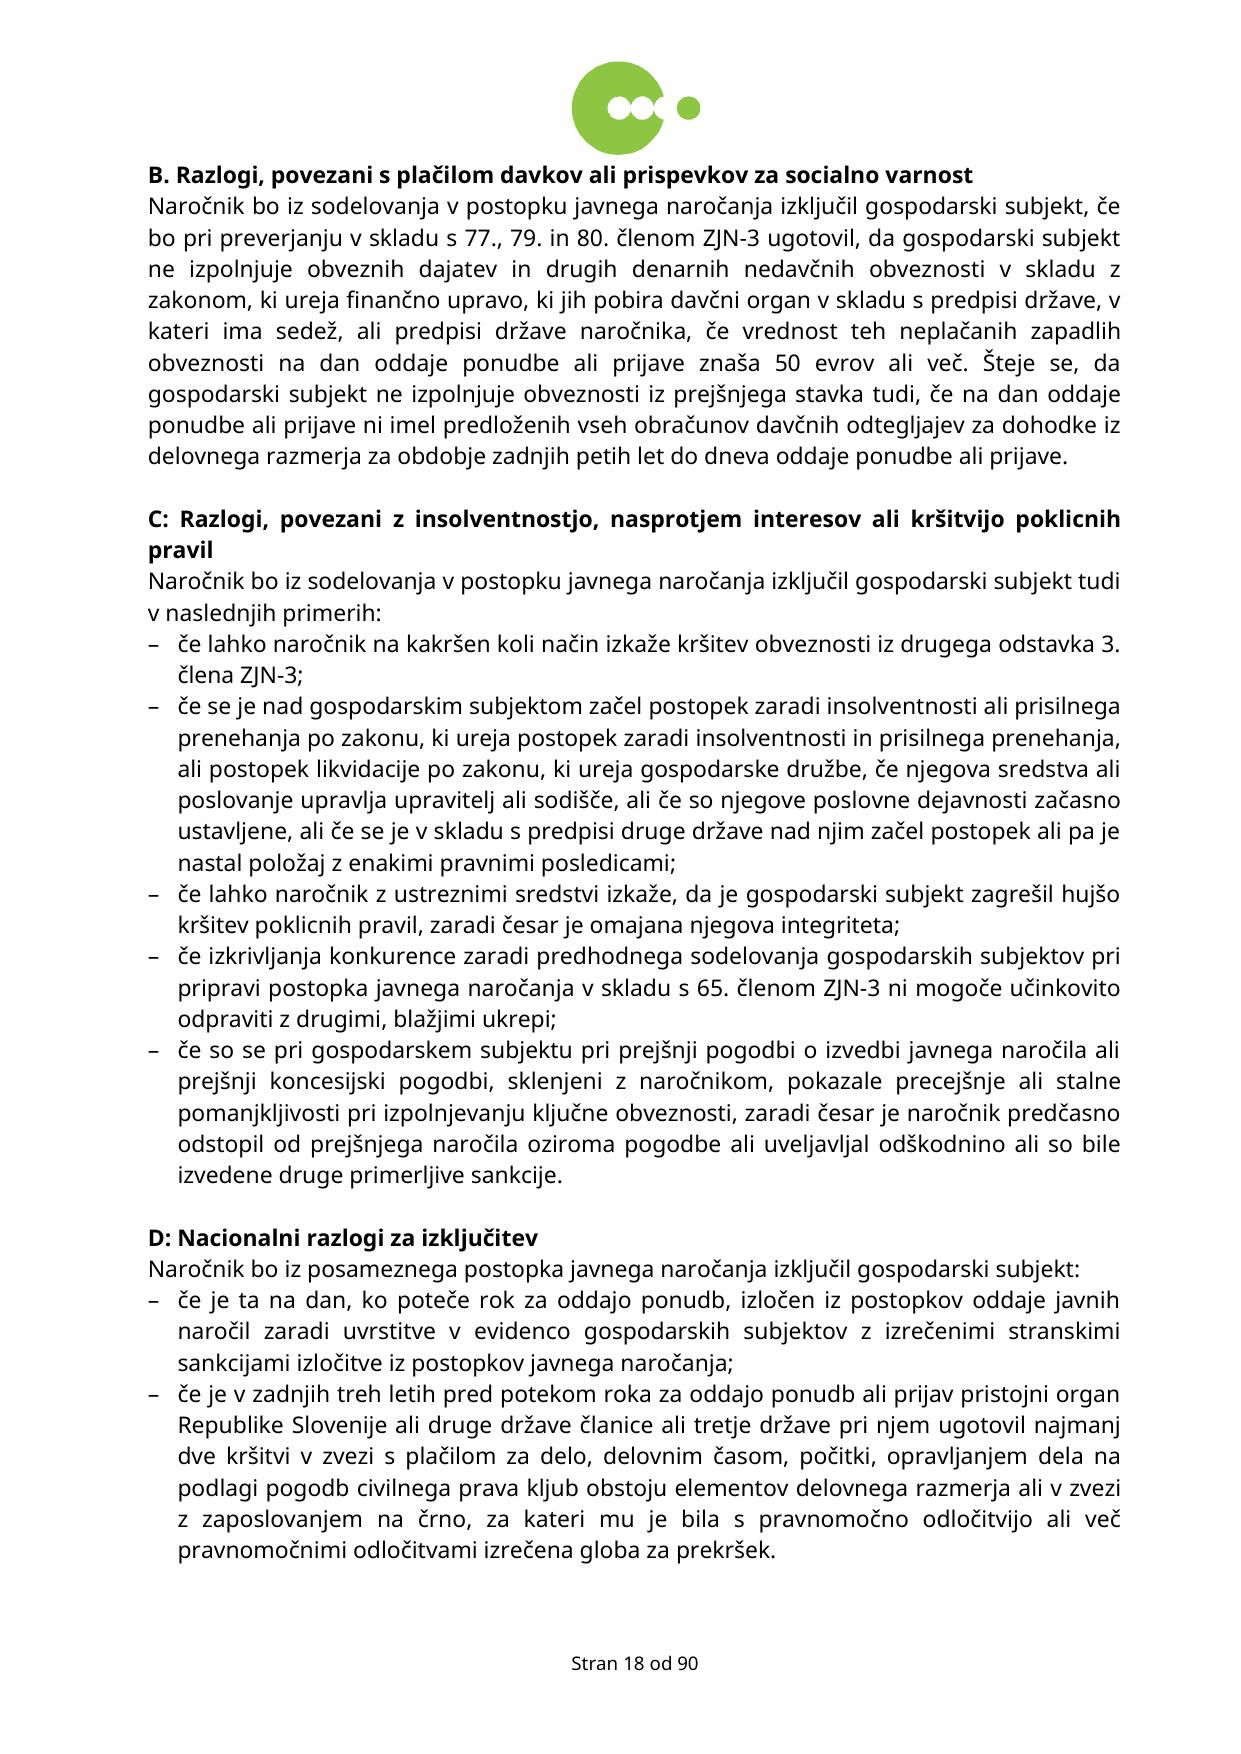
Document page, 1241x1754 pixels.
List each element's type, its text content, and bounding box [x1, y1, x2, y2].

list če lahko naročnik na kakršen koli način izkaže kršitev obveznosti iz drugega odstavka 3. člena ZJN-3; [148, 628, 1122, 690]
list če lahko naročnik z ustreznimi sredstvi izkaže, da je gospodarski subjekt zagrešil hujšo kršitev poklicnih pravil, zaradi česar je omajana njegova integriteta; [148, 878, 1122, 940]
list če je v zadnjih treh letih pred potekom roka za oddajo ponudb ali prijav pristojni organ Republike Slovenije ali druge države članice ali tretje države pri njem ugotovil najmanj dve kršitvi v zvezi s plačilom za delo, delovnim časom, počitki, opravljanjem dela na podlagi pogodb civilnega prava kljub obstoju elementov delovnega razmerja ali v zvezi z zaposlovanjem na črno, za kateri mu je bila s pravnomočno odločitvijo ali več pravnomočnimi odločitvami izrečena globa za prekršek. [148, 1378, 1122, 1565]
text Naročnik bo iz sodelovanja v postopku javnega naročanja izključil gospodarski subjekt, če bo pri preverjanju v skladu s 77., 79. in 80. členom ZJN-3 ugotovil, da gospodarski subjekt ne izpolnjuje obveznih dajatev in drugih denarnih nedavčnih obveznosti v skladu z zakonom, ki ureja finančno upravo, ki jih pobira davčni organ v skladu s predpisi države, v kateri ima sedež, ali predpisi države naročnika, če vrednost teh neplačanih zapadlih obveznosti na dan oddaje ponudbe ali prijave znaša 50 evrov ali več. Šteje se, da gospodarski subjekt ne izpolnjuje obveznosti iz prejšnjega stavka tudi, če na dan oddaje ponudbe ali prijave ni imel predloženih vseh obračunov davčnih odtegljajev za dohodke iz delovnega razmerja za obdobje zadnjih petih let do dneva oddaje ponudbe ali prijave. [148, 190, 1122, 472]
list če se je nad gospodarskim subjektom začel postopek zaradi insolventnosti ali prisilnega prenehanja po zakonu, ki ureja postopek zaradi insolventnosti in prisilnega prenehanja, ali postopek likvidacije po zakonu, ki ureja gospodarske družbe, če njegova sredstva ali poslovanje upravlja upravitelj ali sodišče, ali če so njegove poslovne dejavnosti začasno ustavljene, ali če se je v skladu s predpisi druge države nad njim začel postopek ali pa je nastal položaj z enakimi pravnimi posledicami; [148, 690, 1122, 878]
text D: Nacionalni razlogi za izključitev [148, 1222, 1122, 1253]
list če so se pri gospodarskem subjektu pri prejšnji pogodbi o izvedbi javnega naročila ali prejšnji koncesijski pogodbi, sklenjeni z naročnikom, pokazale precejšnje ali stalne pomanjkljivosti pri izpolnjevanju ključne obveznosti, zaradi česar je naročnik predčasno odstopil od prejšnjega naročila oziroma pogodbe ali uveljavljal odškodnino ali so bile izvedene druge primerljive sankcije. [148, 1034, 1122, 1190]
list če izkrivljanja konkurence zaradi predhodnega sodelovanja gospodarskih subjektov pri pripravi postopka javnega naročanja v skladu s 65. členom ZJN-3 ni mogoče učinkovito odpraviti z drugimi, blažjimi ukrepi; [148, 940, 1122, 1034]
list če je ta na dan, ko poteče rok za oddajo ponudb, izločen iz postopkov oddaje javnih naročil zaradi uvrstitve v evidenco gospodarskih subjektov z izrečenimi stranskimi sankcijami izločitve iz postopkov javnega naročanja; [148, 1284, 1122, 1378]
text Naročnik bo iz sodelovanja v postopku javnega naročanja izključil gospodarski subjekt tudi v naslednjih primerih: [148, 565, 1122, 628]
text C: Razlogi, povezani z insolventnostjo, nasprotjem interesov ali kršitvijo poklicnih pravil [148, 503, 1122, 565]
text B. Razlogi, povezani s plačilom davkov ali prispevkov za socialno varnost [148, 159, 1122, 190]
text Naročnik bo iz posameznega postopka javnega naročanja izključil gospodarski subjekt: [148, 1253, 1122, 1284]
